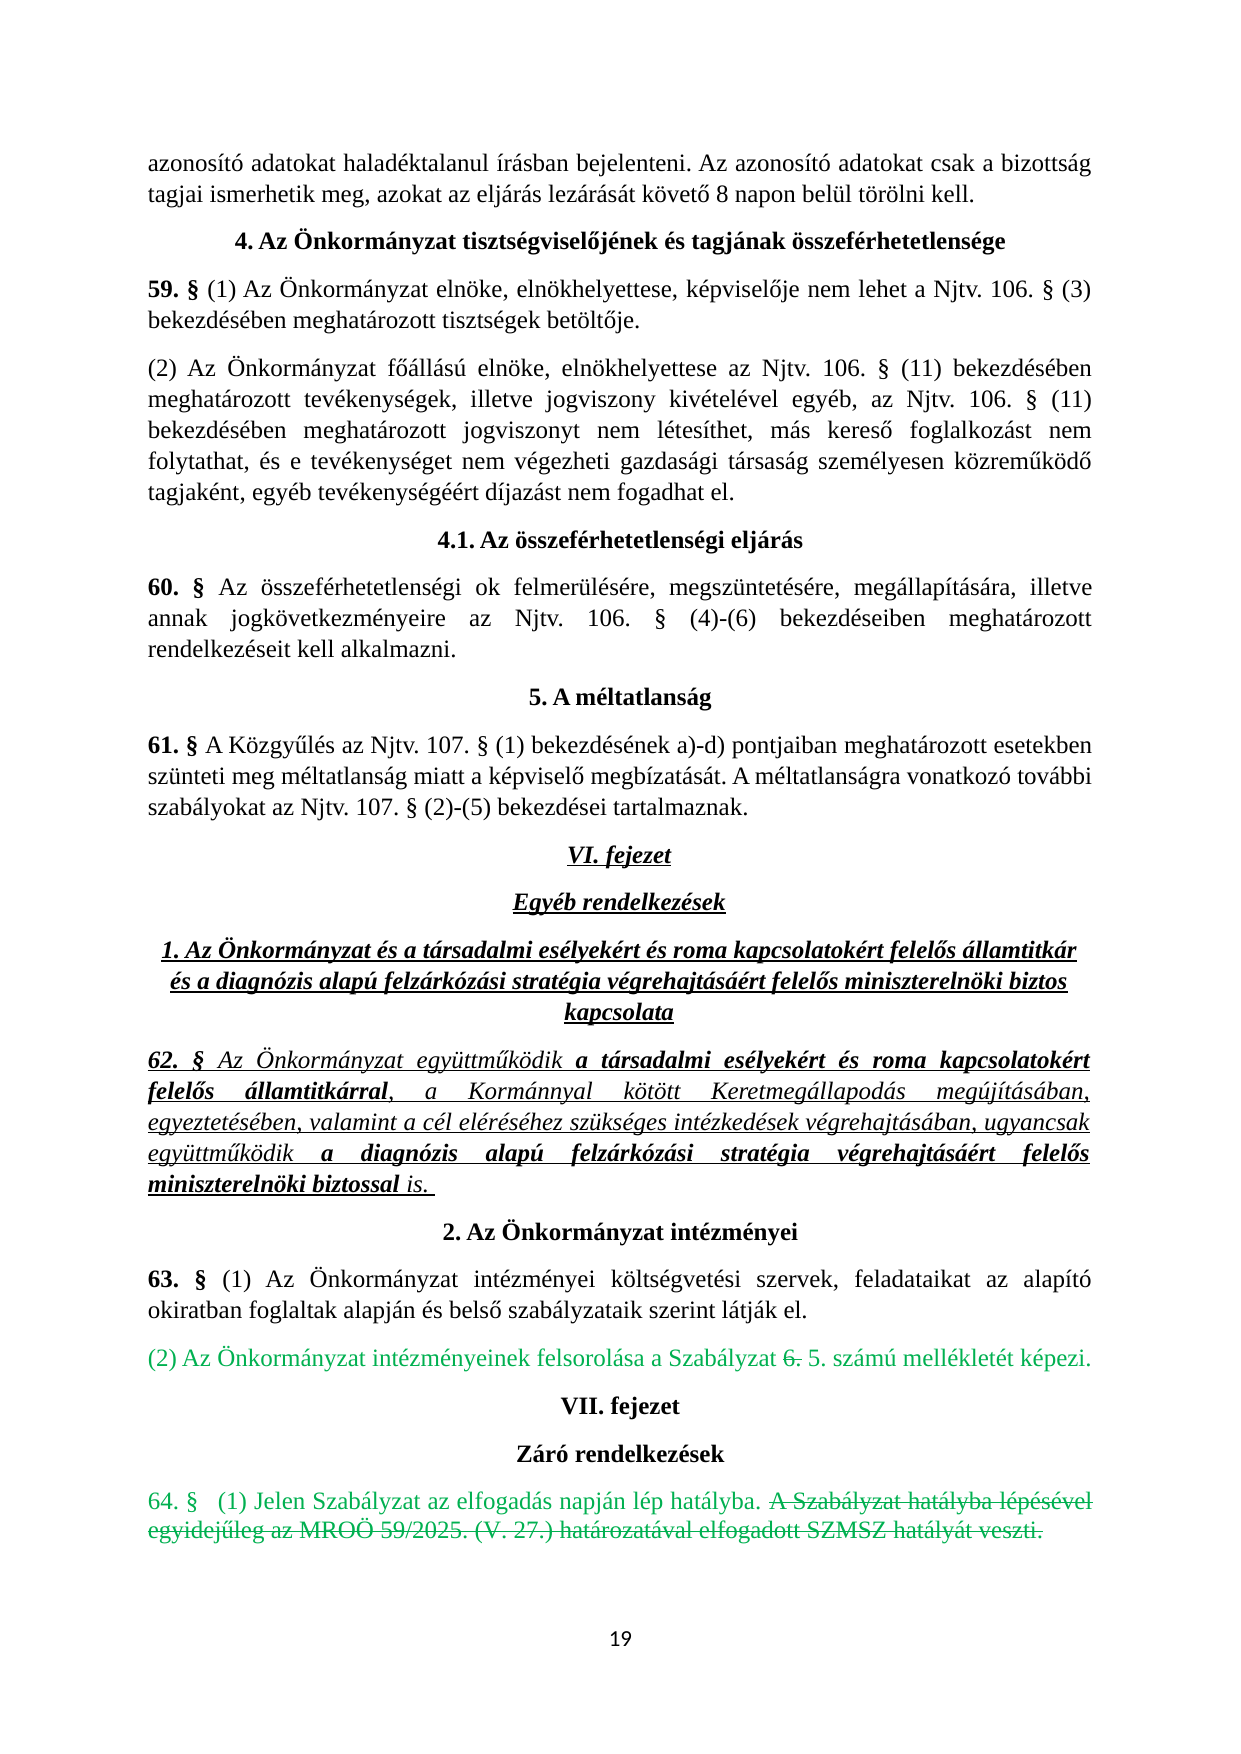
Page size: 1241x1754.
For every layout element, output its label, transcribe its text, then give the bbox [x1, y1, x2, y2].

text (2) Az Önkormányzat főállású elnöke, elnökhelyettese az Njtv. 106. § (11) bekezdésében meghatározott tevékenységek, illetve jogviszony kivételével egyéb, az Njtv. 106. § (11) bekezdésében meghatározott jogviszonyt nem létesíthet, más kereső foglalkozást nem folytathat, és e tevékenységet nem végezheti gazdasági társaság személyesen közreműködő tagjaként, egyéb tevékenységéért díjazást nem fogadhat el. [148, 353, 1093, 506]
text 60. § Az összeférhetetlenségi ok felmerülésére, megszüntetésére, megállapítására, illetve annak jogkövetkezményeire az Njtv. 106. § (4)-(6) bekezdéseiben meghatározott rendelkezéseit kell alkalmazni. [148, 572, 1093, 663]
text 61. § A Közgyűlés az Njtv. 107. § (1) bekezdésének a)-d) pontjaiban meghatározott esetekben szünteti meg méltatlanság miatt a képviselő megbízatását. A méltatlanságra vonatkozó további szabályokat az Njtv. 107. § (2)-(5) bekezdései tartalmaznak. [148, 730, 1093, 821]
text 4. Az Önkormányzat tisztségviselőjének és tagjának összeférhetetlensége [148, 226, 1093, 255]
text 5. A méltatlanság [148, 682, 1093, 711]
text 4.1. Az összeférhetetlenségi eljárás [148, 525, 1093, 553]
text 59. § (1) Az Önkormányzat elnöke, elnökhelyettese, képviselője nem lehet a Njtv. 106. § (3) bekezdésében meghatározott tisztségek betöltője. [148, 274, 1093, 334]
text VII. fejezet [148, 1391, 1093, 1420]
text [148, 148, 1093, 207]
text 64. § (1) Jelen Szabályzat az elfogadás napján lép hatályba. A Szabályzat hatályba lépésével egyidejűleg az MROÖ 59/2025. (V. 27.) határozatával elfogadott SZMSZ hatályát veszti. [148, 1486, 1093, 1544]
text 2. Az Önkormányzat intézményei [148, 1217, 1093, 1246]
text (2) Az Önkormányzat intézményeinek felsorolása a Szabályzat 6. 5. számú mellékletét képezi. [148, 1343, 1093, 1372]
text 62. § Az Önkormányzat együttműködik a társadalmi esélyekért és roma kapcsolatokért felelős államtitkárral, a Kormánnyal kötött Keretmegállapodás megújításában, egyeztetésében, valamint a cél eléréséhez szükséges intézkedések végrehajtásában, ugyancsak együttműködik a diagnózis alapú felzárkózási stratégia végrehajtásáért felelős miniszterelnöki biztossal is. [148, 1045, 1093, 1198]
text 63. § (1) Az Önkormányzat intézményei költségvetési szervek, feladataikat az alapító okiratban foglaltak alapján és belső szabályzataik szerint látják el. [148, 1264, 1093, 1324]
text Záró rendelkezések [148, 1439, 1093, 1467]
text Egyéb rendelkezések [148, 887, 1093, 916]
text VI. fejezet [148, 840, 1093, 868]
text 1. Az Önkormányzat és a társadalmi esélyekért és roma kapcsolatokért felelős államtitkár és a diagnózis alapú felzárkózási stratégia végrehajtásáért felelős miniszterelnöki biztos kapcsolata [148, 935, 1093, 1026]
